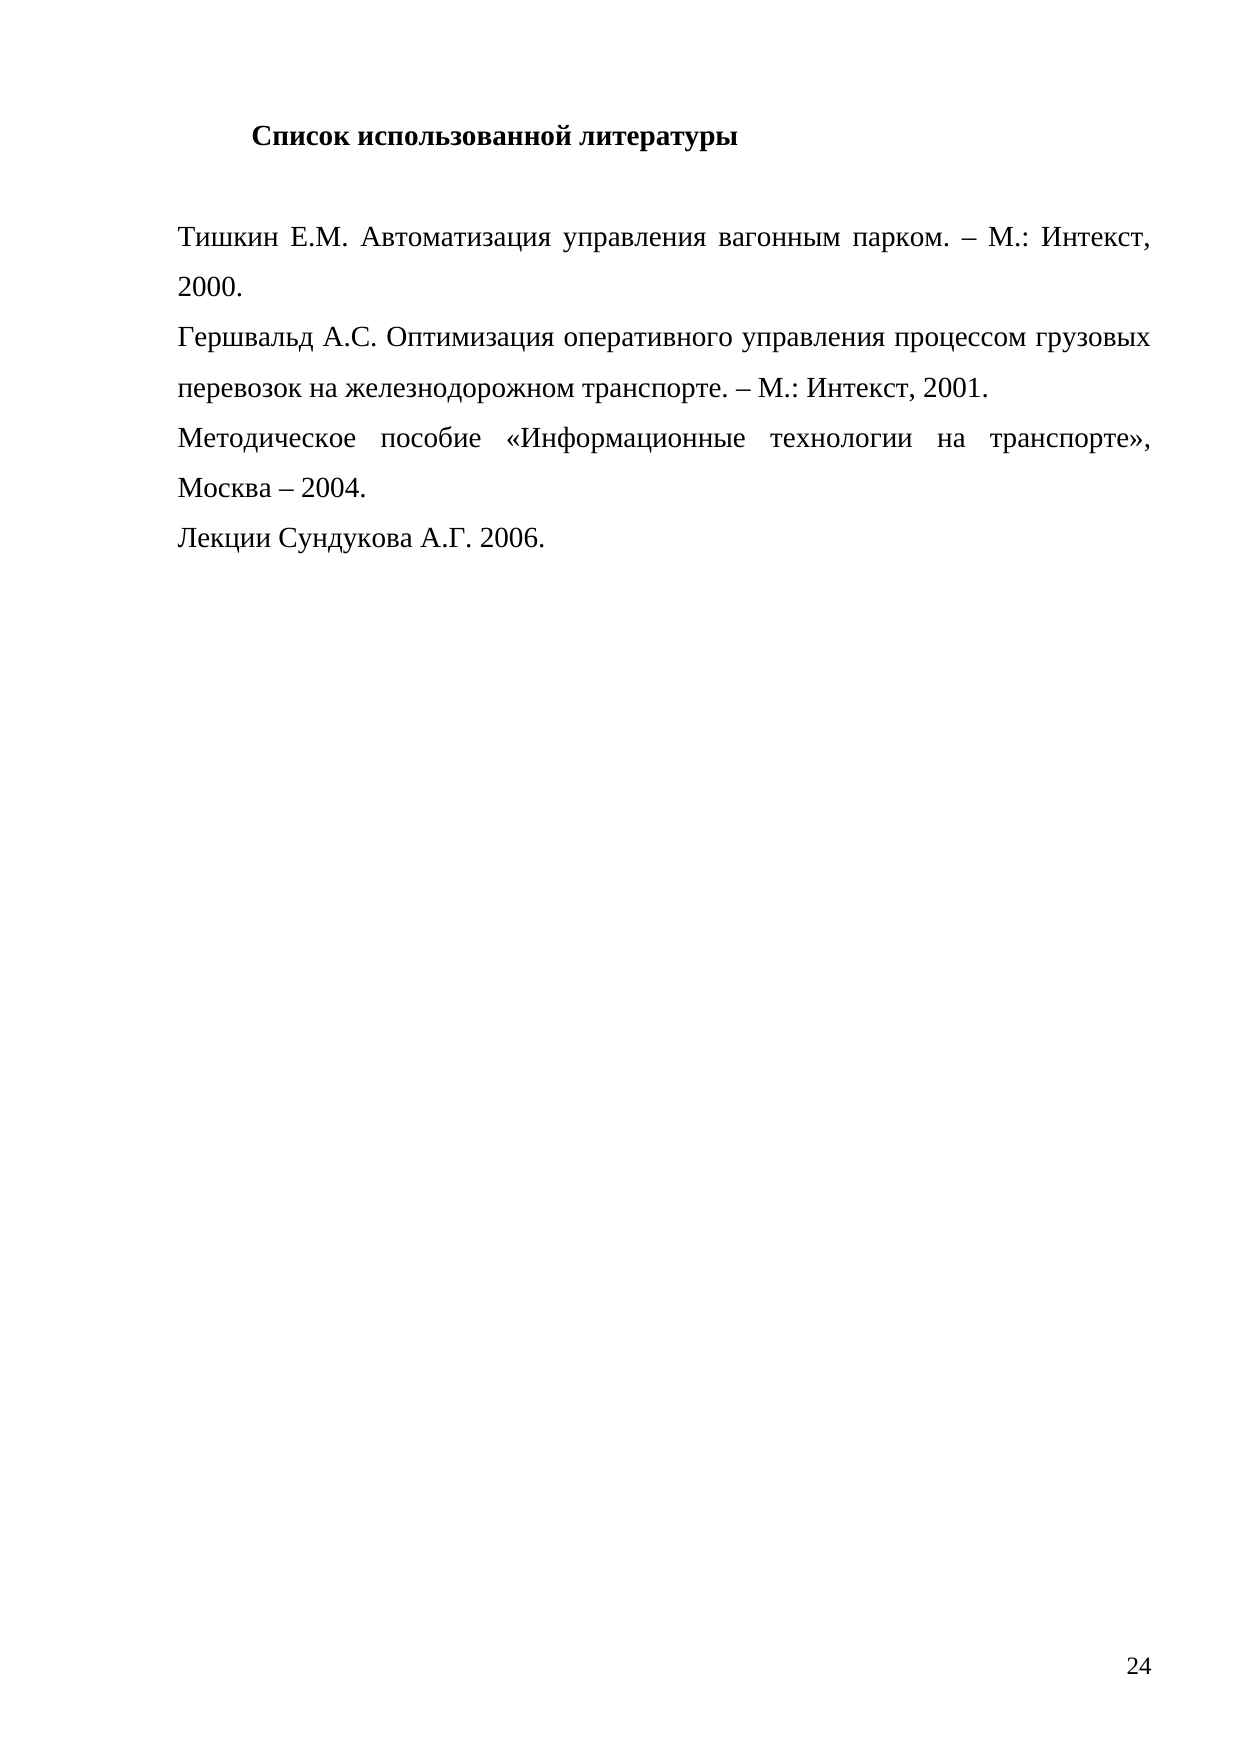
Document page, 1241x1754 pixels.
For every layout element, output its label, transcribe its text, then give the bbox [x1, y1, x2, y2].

text Методическое пособие «Информационные технологии на транспорте», Москва – 2004. [177, 420, 1152, 504]
text Тишкин Е.М. Автоматизация управления вагонным парком. – М.: Интекст, 2000. [177, 219, 1152, 303]
text Лекции Сундукова А.Г. 2006. [177, 521, 1152, 554]
text Список использованной литературы [177, 118, 1152, 152]
text Гершвальд А.С. Оптимизация оперативного управления процессом грузовых перевозок на железнодорожном транспорте. – М.: Интекст, 2001. [177, 319, 1152, 403]
